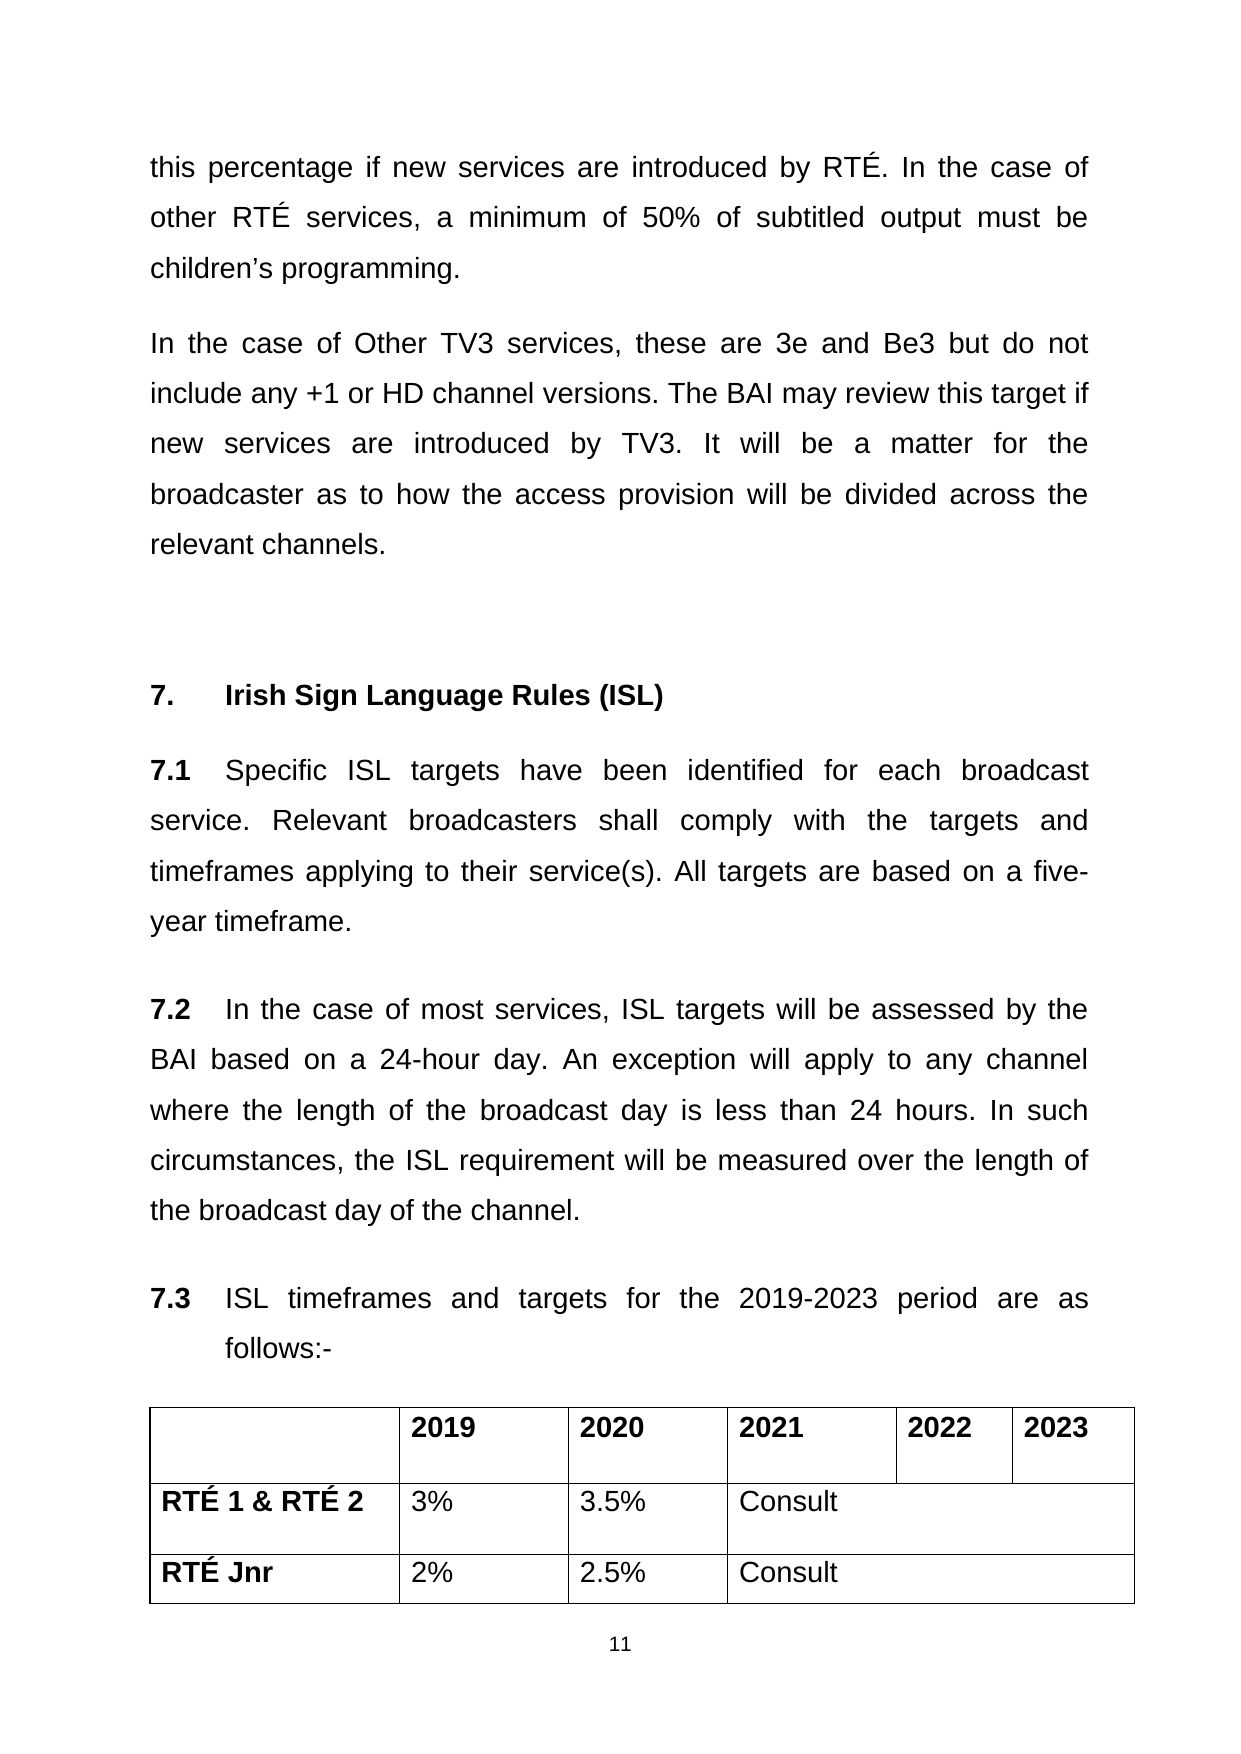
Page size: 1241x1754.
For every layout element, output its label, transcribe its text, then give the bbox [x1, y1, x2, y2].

text In the case of Other TV3 services, these are 3e and Be3 but do not include any +1 or HD channel versions. The BAI may review this target if new services are introduced by TV3. It will be a matter for the broadcaster as to how the access provision will be divided across the relevant channels. [150, 326, 1090, 561]
text 7. Irish Sign Language Rules (ISL) [150, 678, 1090, 711]
table_header 2023 [1013, 1408, 1134, 1483]
table_cell RTÉ Jnr [151, 1555, 399, 1603]
list In the case of most services, ISL targets will be assessed by the BAI based on a 24-hour day. An exception will apply to any channel where the length of the broadcast day is less than 24 hours. In such circumstances, the ISL requirement will be measured over the length of the broadcast day of the channel. [150, 992, 1090, 1227]
table_cell 2% [400, 1555, 568, 1603]
table_cell Consult [728, 1484, 1134, 1554]
list Specific ISL targets have been identified for each broadcast service. Relevant broadcasters shall comply with the targets and timeframes applying to their service(s). All targets are based on a five-year timeframe. [150, 753, 1090, 938]
table_header 2021 [728, 1408, 896, 1483]
list ISL timeframes and targets for the 2019-2023 period are as follows:- [150, 1281, 1090, 1365]
table_header 2019 [400, 1408, 568, 1483]
table_header 2022 [897, 1408, 1012, 1483]
table_header 2020 [569, 1408, 727, 1483]
table_header [151, 1408, 399, 1483]
table_cell 3.5% [569, 1484, 727, 1554]
table_cell 2.5% [569, 1555, 727, 1603]
table_cell 3% [400, 1484, 568, 1554]
table_cell Consult [728, 1555, 1134, 1603]
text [150, 150, 1090, 284]
table_cell RTÉ 1 & RTÉ 2 [151, 1484, 399, 1554]
